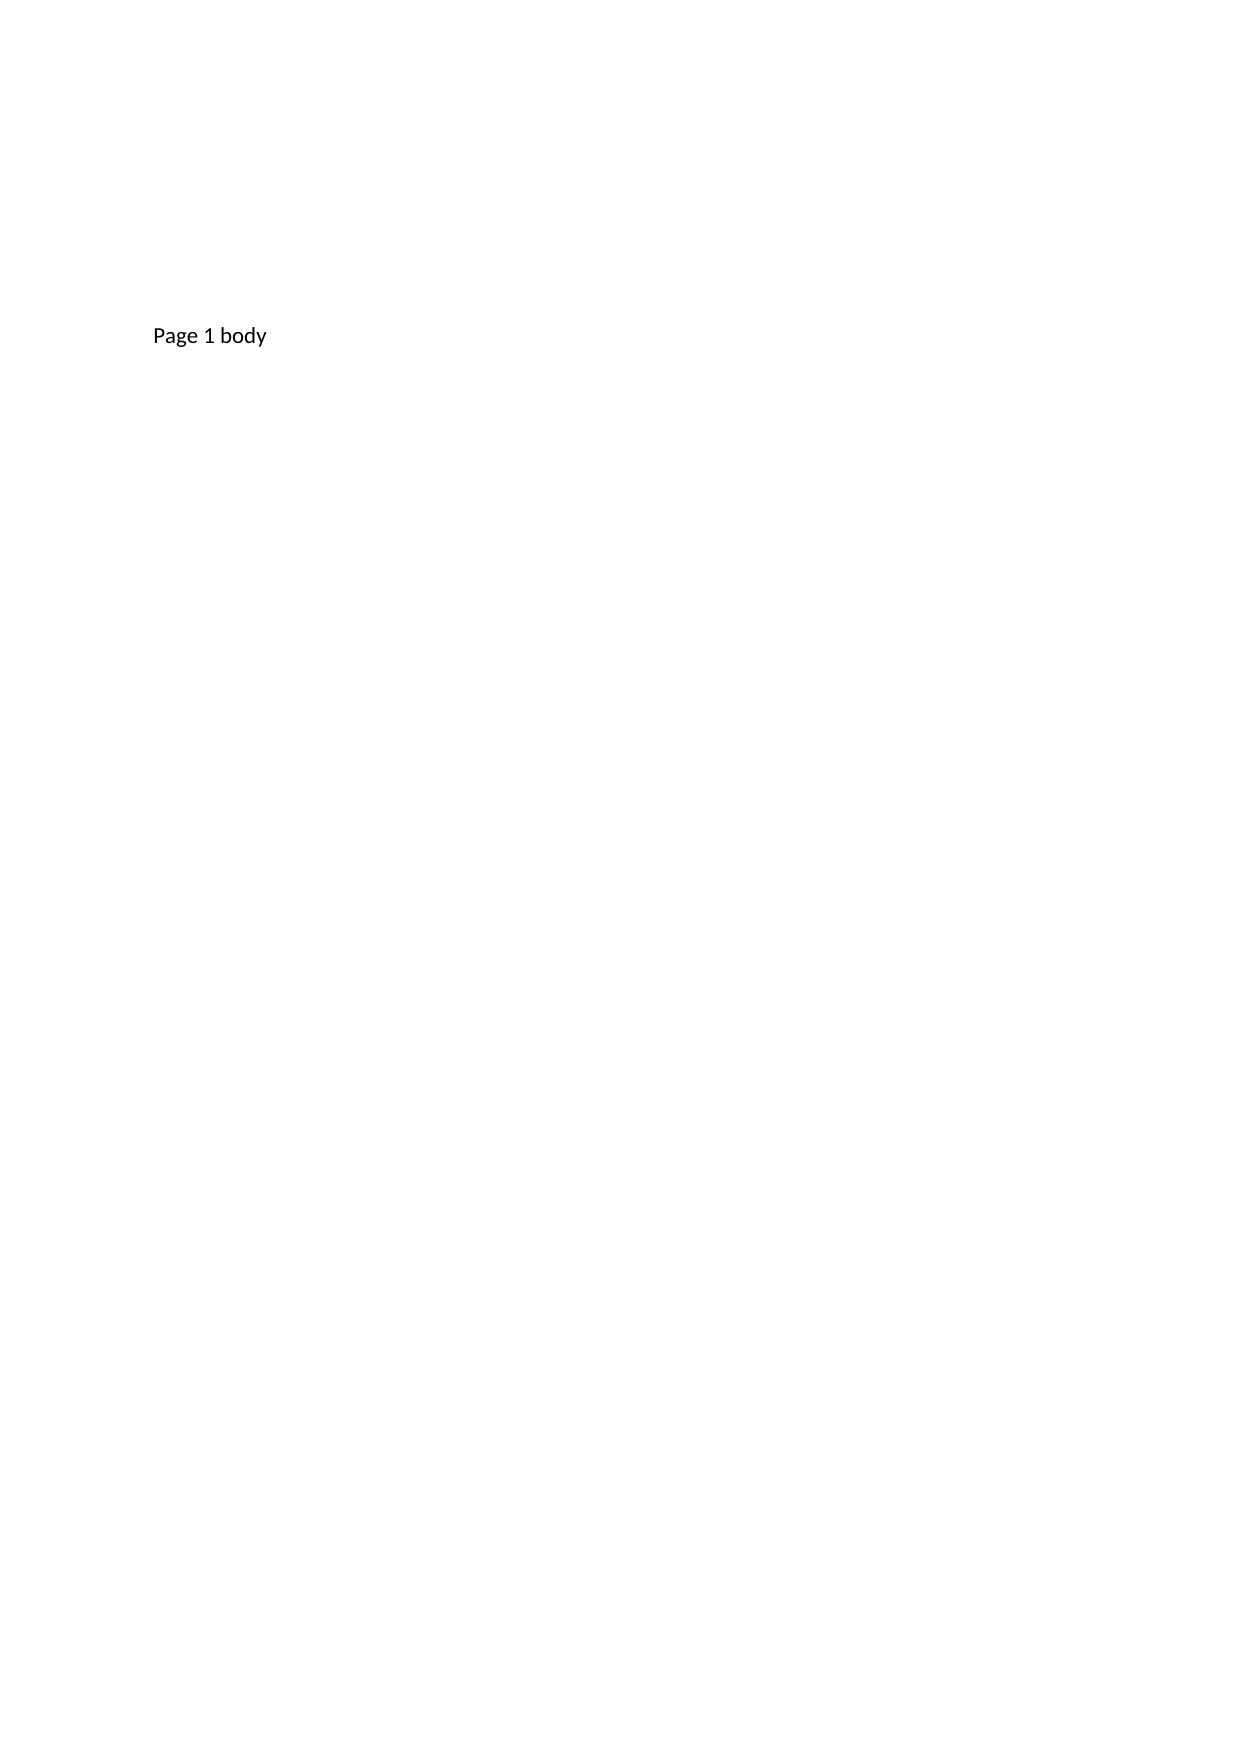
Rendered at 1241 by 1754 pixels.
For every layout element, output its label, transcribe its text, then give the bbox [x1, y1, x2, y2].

text Page 1 body [153, 321, 940, 349]
